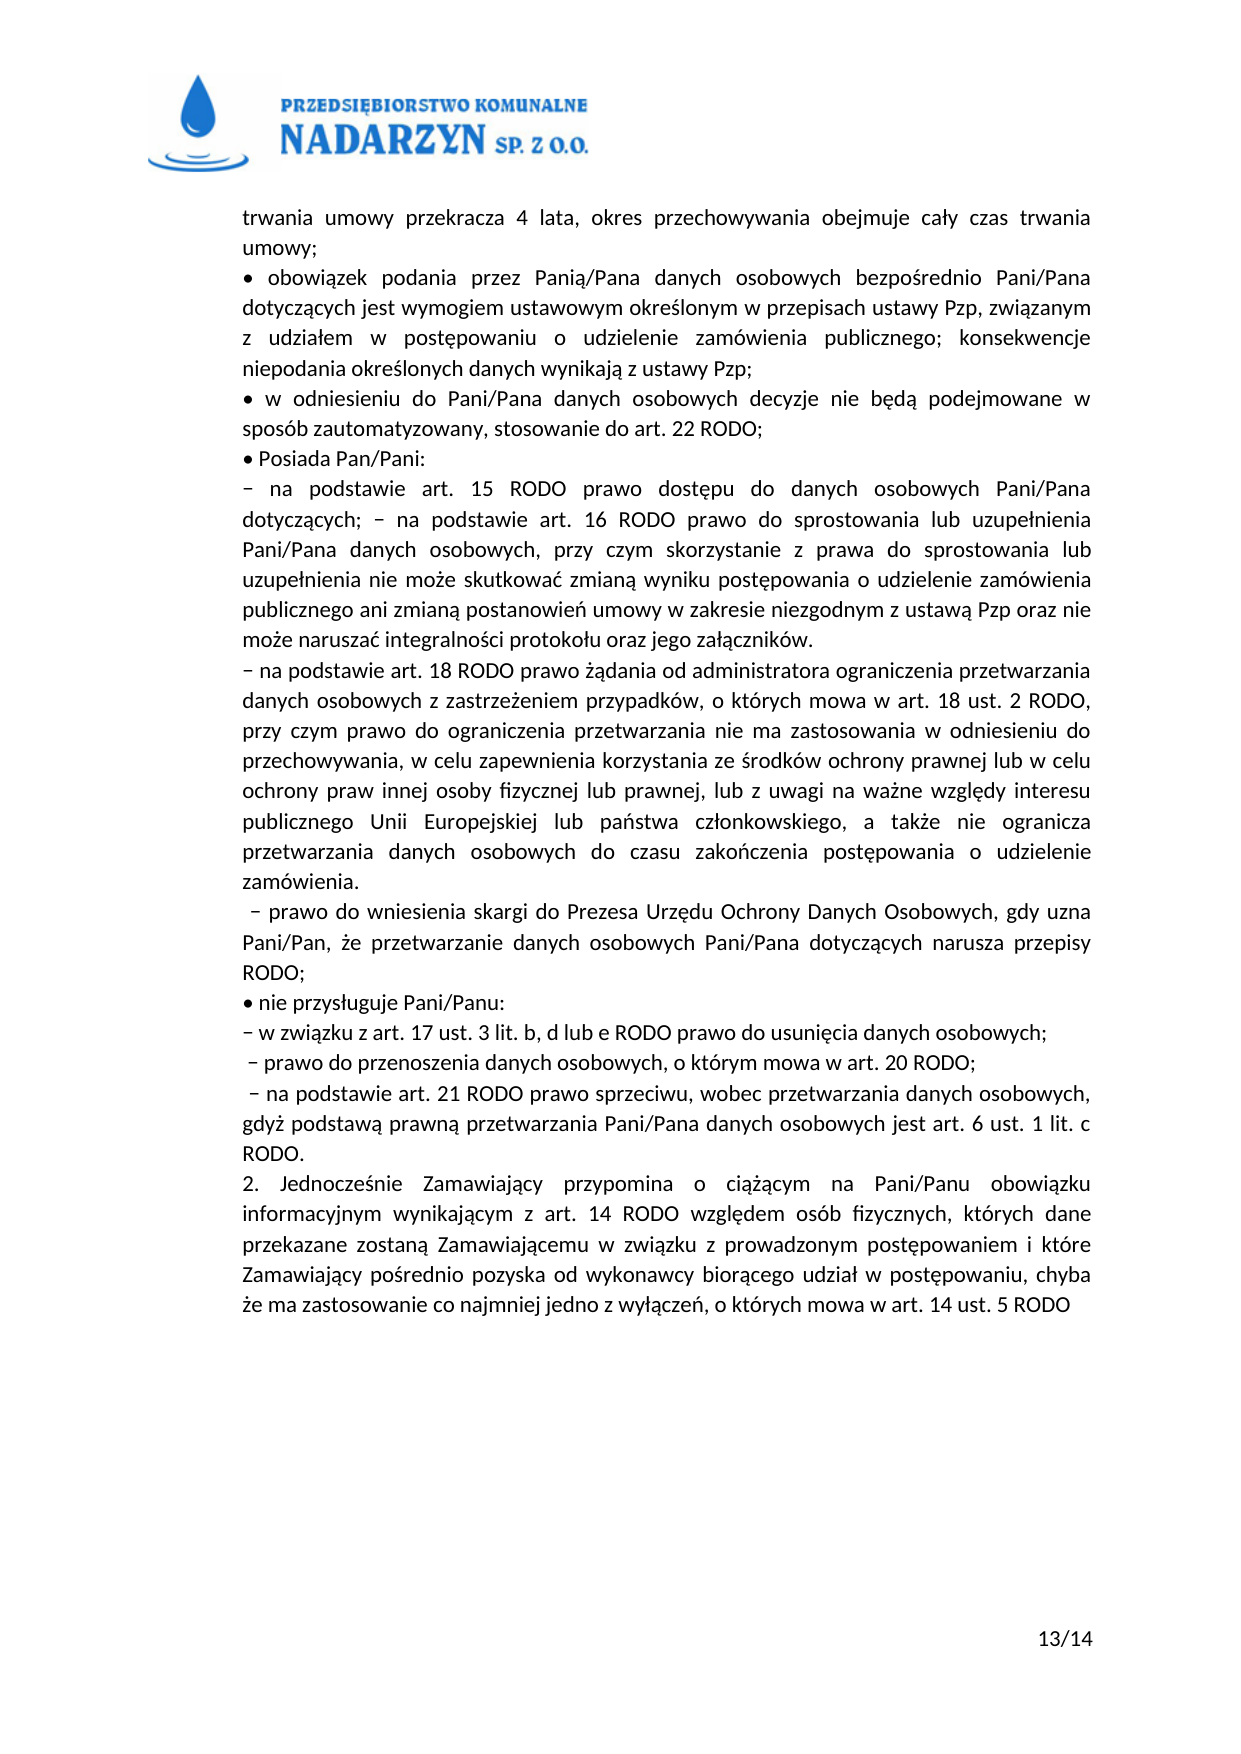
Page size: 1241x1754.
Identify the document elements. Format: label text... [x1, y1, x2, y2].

list − na podstawie art. 15 RODO prawo dostępu do danych osobowych Pani/Pana dotyczących; − na podstawie art. 16 RODO prawo do sprostowania lub uzupełnienia Pani/Pana danych osobowych, przy czym skorzystanie z prawa do sprostowania lub uzupełnienia nie może skutkować zmianą wyniku postępowania o udzielenie zamówienia publicznego ani zmianą postanowień umowy w zakresie niezgodnym z ustawą Pzp oraz nie może naruszać integralności protokołu oraz jego załączników. [242, 474, 1093, 654]
list • obowiązek podania przez Panią/Pana danych osobowych bezpośrednio Pani/Pana dotyczących jest wymogiem ustawowym określonym w przepisach ustawy Pzp, związanym z udziałem w postępowaniu o udzielenie zamówienia publicznego; konsekwencje niepodania określonych danych wynikają z ustawy Pzp; [242, 263, 1093, 382]
list • Posiada Pan/Pani: [242, 444, 1093, 472]
list − prawo do przenoszenia danych osobowych, o którym mowa w art. 20 RODO; [242, 1048, 1093, 1077]
list − na podstawie art. 21 RODO prawo sprzeciwu, wobec przetwarzania danych osobowych, gdyż podstawą prawną przetwarzania Pani/Pana danych osobowych jest art. 6 ust. 1 lit. c RODO. [242, 1079, 1093, 1167]
list • w odniesieniu do Pani/Pana danych osobowych decyzje nie będą podejmowane w sposób zautomatyzowany, stosowanie do art. 22 RODO; [242, 384, 1093, 442]
list − na podstawie art. 18 RODO prawo żądania od administratora ograniczenia przetwarzania danych osobowych z zastrzeżeniem przypadków, o których mowa w art. 18 ust. 2 RODO, przy czym prawo do ograniczenia przetwarzania nie ma zastosowania w odniesieniu do przechowywania, w celu zapewnienia korzystania ze środków ochrony prawnej lub w celu ochrony praw innej osoby fizycznej lub prawnej, lub z uwagi na ważne względy interesu publicznego Unii Europejskiej lub państwa członkowskiego, a także nie ogranicza przetwarzania danych osobowych do czasu zakończenia postępowania o udzielenie zamówienia. [242, 656, 1093, 895]
list 2. Jednocześnie Zamawiający przypomina o ciążącym na Pani/Panu obowiązku informacyjnym wynikającym z art. 14 RODO względem osób fizycznych, których dane przekazane zostaną Zamawiającemu w związku z prowadzonym postępowaniem i które Zamawiający pośrednio pozyska od wykonawcy biorącego udział w postępowaniu, chyba że ma zastosowanie co najmniej jedno z wyłączeń, o których mowa w art. 14 ust. 5 RODO [242, 1169, 1093, 1318]
list − w związku z art. 17 ust. 3 lit. b, d lub e RODO prawo do usunięcia danych osobowych; [242, 1018, 1093, 1046]
picture [147, 73, 601, 175]
list • nie przysługuje Pani/Panu: [242, 988, 1093, 1016]
list − prawo do wniesienia skargi do Prezesa Urzędu Ochrony Danych Osobowych, gdy uzna Pani/Pan, że przetwarzanie danych osobowych Pani/Pana dotyczących narusza przepisy RODO; [242, 897, 1093, 986]
